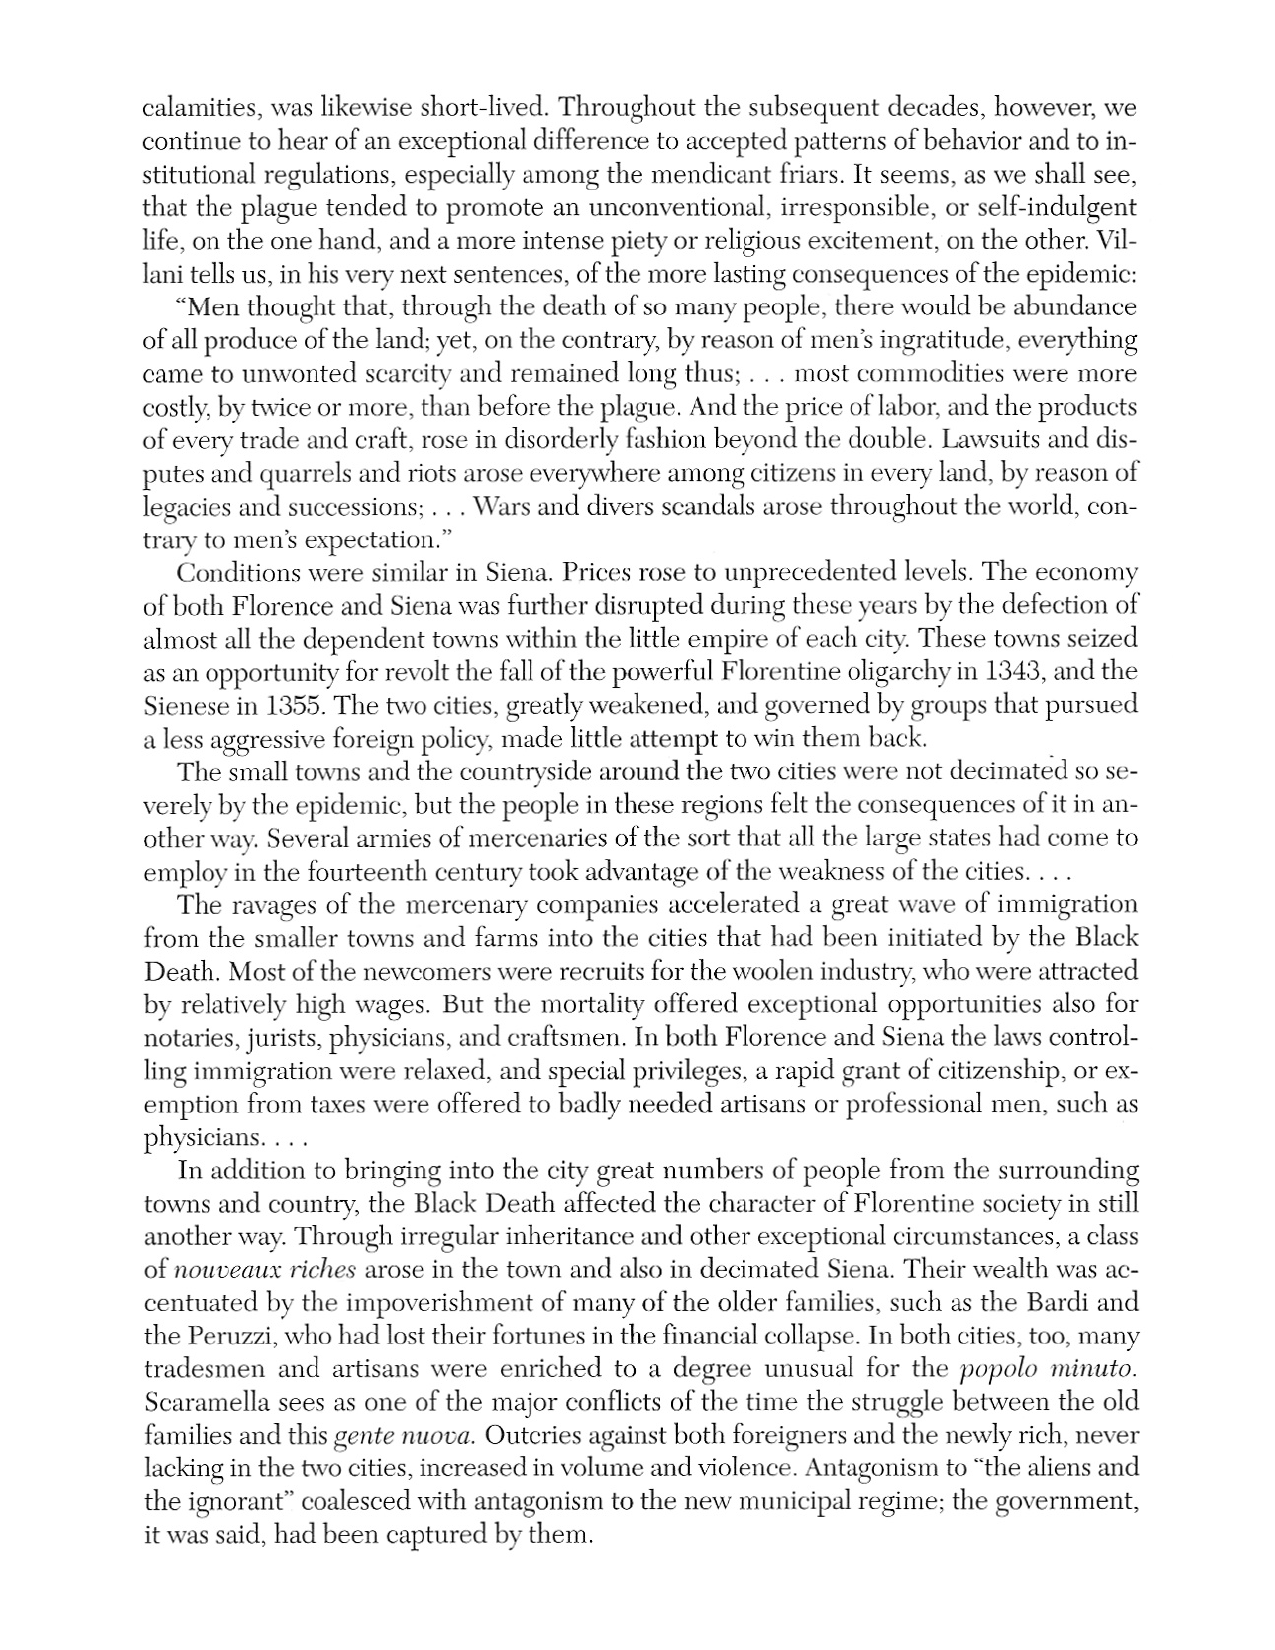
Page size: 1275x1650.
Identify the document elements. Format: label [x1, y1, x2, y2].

picture [102, 75, 1173, 1574]
